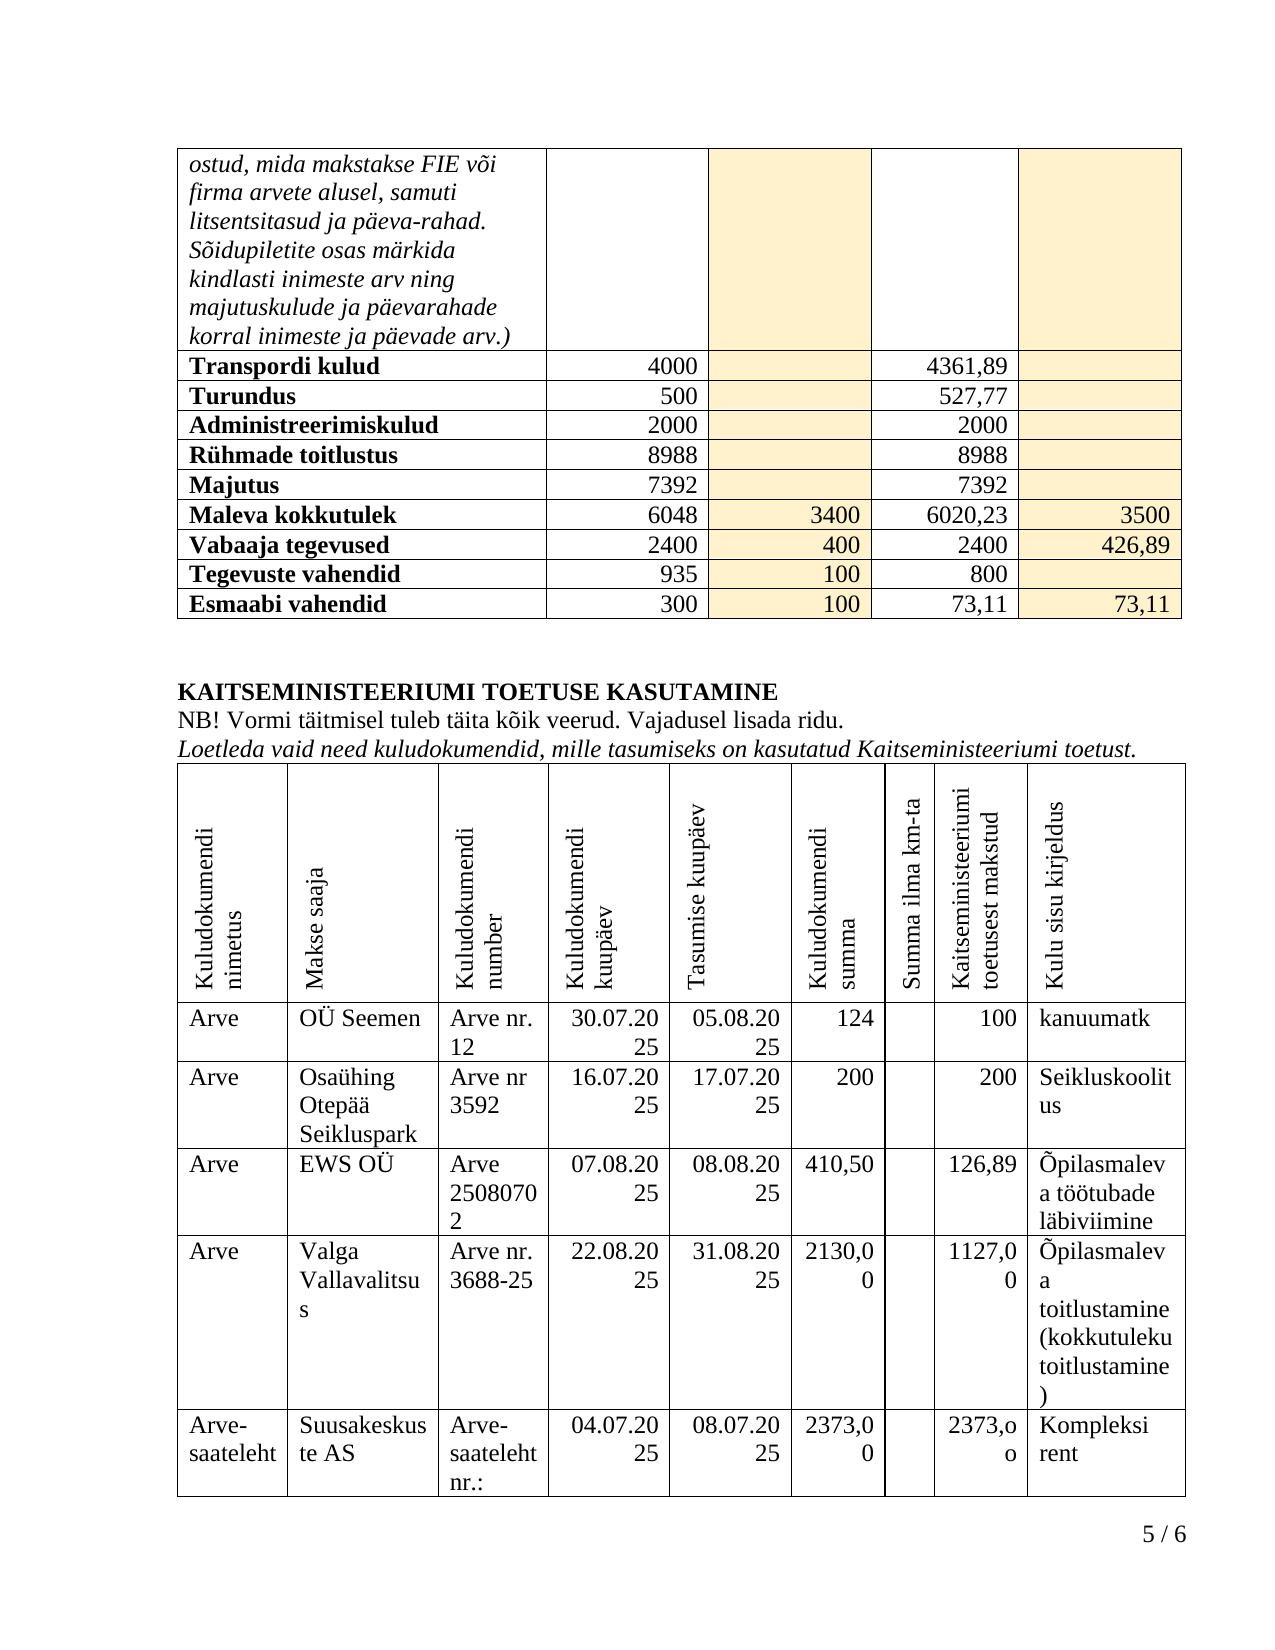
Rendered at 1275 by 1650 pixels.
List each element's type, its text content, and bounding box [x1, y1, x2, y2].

table_cell Transpordi kulud [178, 351, 546, 380]
table_cell 3400 [709, 500, 871, 529]
table_cell [709, 149, 871, 350]
table_cell [886, 1062, 934, 1148]
table_cell [1019, 560, 1181, 588]
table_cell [439, 1410, 548, 1496]
table_header Kuludokumendi number [439, 764, 548, 1002]
table_cell Arve nr. 3688-25 [439, 1236, 548, 1409]
table_cell [872, 149, 1018, 350]
table_cell 73,11 [1019, 589, 1181, 618]
table_header Kuludokumendi nimetus [178, 764, 287, 1002]
table_cell [709, 440, 871, 469]
text Loetleda vaid need kuludokumendid, mille tasumiseks on kasutatud Kaitseministeeriumi toetust. [177, 734, 1186, 763]
table_cell 426,89 [1019, 530, 1181, 558]
table_cell Arve nr 3592 [439, 1062, 548, 1148]
table_cell [886, 1003, 934, 1061]
table_cell 124 [792, 1003, 884, 1061]
table_cell 73,11 [872, 589, 1018, 618]
table_cell 08.08.2025 [670, 1149, 791, 1235]
table_cell 30.07.2025 [549, 1003, 669, 1061]
table_cell 07.08.2025 [549, 1149, 669, 1235]
table_cell 100 [709, 560, 871, 588]
table_cell [709, 351, 871, 380]
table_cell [178, 149, 546, 350]
table_cell 31.08.2025 [670, 1236, 791, 1409]
table_cell 4000 [547, 351, 708, 380]
table_cell Esmaabi vahendid [178, 589, 546, 618]
table_cell [1019, 411, 1181, 439]
table_cell 08.07.2025 [670, 1410, 791, 1496]
table_cell Administreerimiskulud [178, 411, 546, 439]
table_cell 4361,89 [872, 351, 1018, 380]
table_cell 1127,00 [935, 1236, 1027, 1409]
table_cell 100 [709, 589, 871, 618]
table_cell 8988 [872, 440, 1018, 469]
table_header Summa ilma km-ta (täidavad ainult km-kohuslased) [886, 764, 934, 1002]
table_cell 2400 [547, 530, 708, 558]
table_cell 16.07.2025 [549, 1062, 669, 1148]
table_cell 500 [547, 381, 708, 409]
table_cell Tegevuste vahendid [178, 560, 546, 588]
table_cell Arve [178, 1003, 287, 1061]
table_cell Osaühing Otepää Seikluspark [288, 1062, 438, 1148]
table_cell 05.08.2025 [670, 1003, 791, 1061]
table_cell 200 [792, 1062, 884, 1148]
table_cell [1019, 381, 1181, 409]
table_cell [709, 411, 871, 439]
table_cell Maleva kokkutulek [178, 500, 546, 529]
table_cell OÜ Seemen [288, 1003, 438, 1061]
table_cell [886, 1410, 934, 1496]
table_cell 300 [547, 589, 708, 618]
table_header Tasumise kuupäev [670, 764, 791, 1002]
table_cell 2130,00 [792, 1236, 884, 1409]
table_cell 2373,00 [792, 1410, 884, 1496]
table_cell [547, 149, 708, 350]
table_cell 17.07.2025 [670, 1062, 791, 1148]
table_cell 04.07.2025 [549, 1410, 669, 1496]
table_cell Arve nr. 12 [439, 1003, 548, 1061]
table_cell 527,77 [872, 381, 1018, 409]
table_cell kanuumatk [1028, 1003, 1185, 1061]
table_cell 100 [935, 1003, 1027, 1061]
table_cell 126,89 [935, 1149, 1027, 1235]
table_header Kulu sisu kirjeldus [1028, 764, 1185, 1002]
table_cell Seikluskoolitus [1028, 1062, 1185, 1148]
table_cell [886, 1149, 934, 1235]
table_cell Arve 25080702 [439, 1149, 548, 1235]
table_cell 800 [872, 560, 1018, 588]
table_cell 6048 [547, 500, 708, 529]
table_cell Õpilasmaleva toitlustamine (kokkutuleku toitlustamine) [1028, 1236, 1185, 1409]
table_cell 410,50 [792, 1149, 884, 1235]
table_cell Valga Vallavalitsus [288, 1236, 438, 1409]
table_cell Arve [178, 1062, 287, 1148]
table_cell 400 [709, 530, 871, 558]
table_cell 2373,oo [935, 1410, 1027, 1496]
table_cell 935 [547, 560, 708, 588]
table_cell Suusakeskuste AS [288, 1410, 438, 1496]
table_cell 2400 [872, 530, 1018, 558]
table_cell Arve-saateleht [178, 1410, 287, 1496]
table_cell 3500 [1019, 500, 1181, 529]
table_cell [709, 470, 871, 499]
table_cell [886, 1236, 934, 1409]
table_cell [1019, 351, 1181, 380]
table_cell Vabaaja tegevused [178, 530, 546, 558]
text KAITSEMINISTEERIUMI TOETUSE KASUTAMINE [177, 677, 1186, 705]
table_cell 8988 [547, 440, 708, 469]
text NB! Vormi täitmisel tuleb täita kõik veerud. Vajadusel lisada ridu. [177, 705, 1186, 734]
table_header Kaitseministeeriumi toetusest makstud [935, 764, 1027, 1002]
table_header Kuludokumendi kuupäev [549, 764, 669, 1002]
table_cell 7392 [547, 470, 708, 499]
table_cell 2000 [547, 411, 708, 439]
table_cell [1019, 440, 1181, 469]
table_cell 22.08.2025 [549, 1236, 669, 1409]
table_cell [1019, 149, 1181, 350]
table_cell Õpilasmaleva töötubade läbiviimine [1028, 1149, 1185, 1235]
table_cell Arve [178, 1236, 287, 1409]
table_cell EWS OÜ [288, 1149, 438, 1235]
table_cell [709, 381, 871, 409]
table_cell Rühmade toitlustus [178, 440, 546, 469]
table_cell [1019, 470, 1181, 499]
table_cell Arve [178, 1149, 287, 1235]
table_cell 6020,23 [872, 500, 1018, 529]
table_cell Kompleksi rent [1028, 1410, 1185, 1496]
table_cell 7392 [872, 470, 1018, 499]
table_cell 2000 [872, 411, 1018, 439]
table_cell Majutus [178, 470, 546, 499]
table_header Kuludokumendi summa [792, 764, 884, 1002]
table_header Makse saaja [288, 764, 438, 1002]
table_cell Turundus [178, 381, 546, 409]
table_cell 200 [935, 1062, 1027, 1148]
